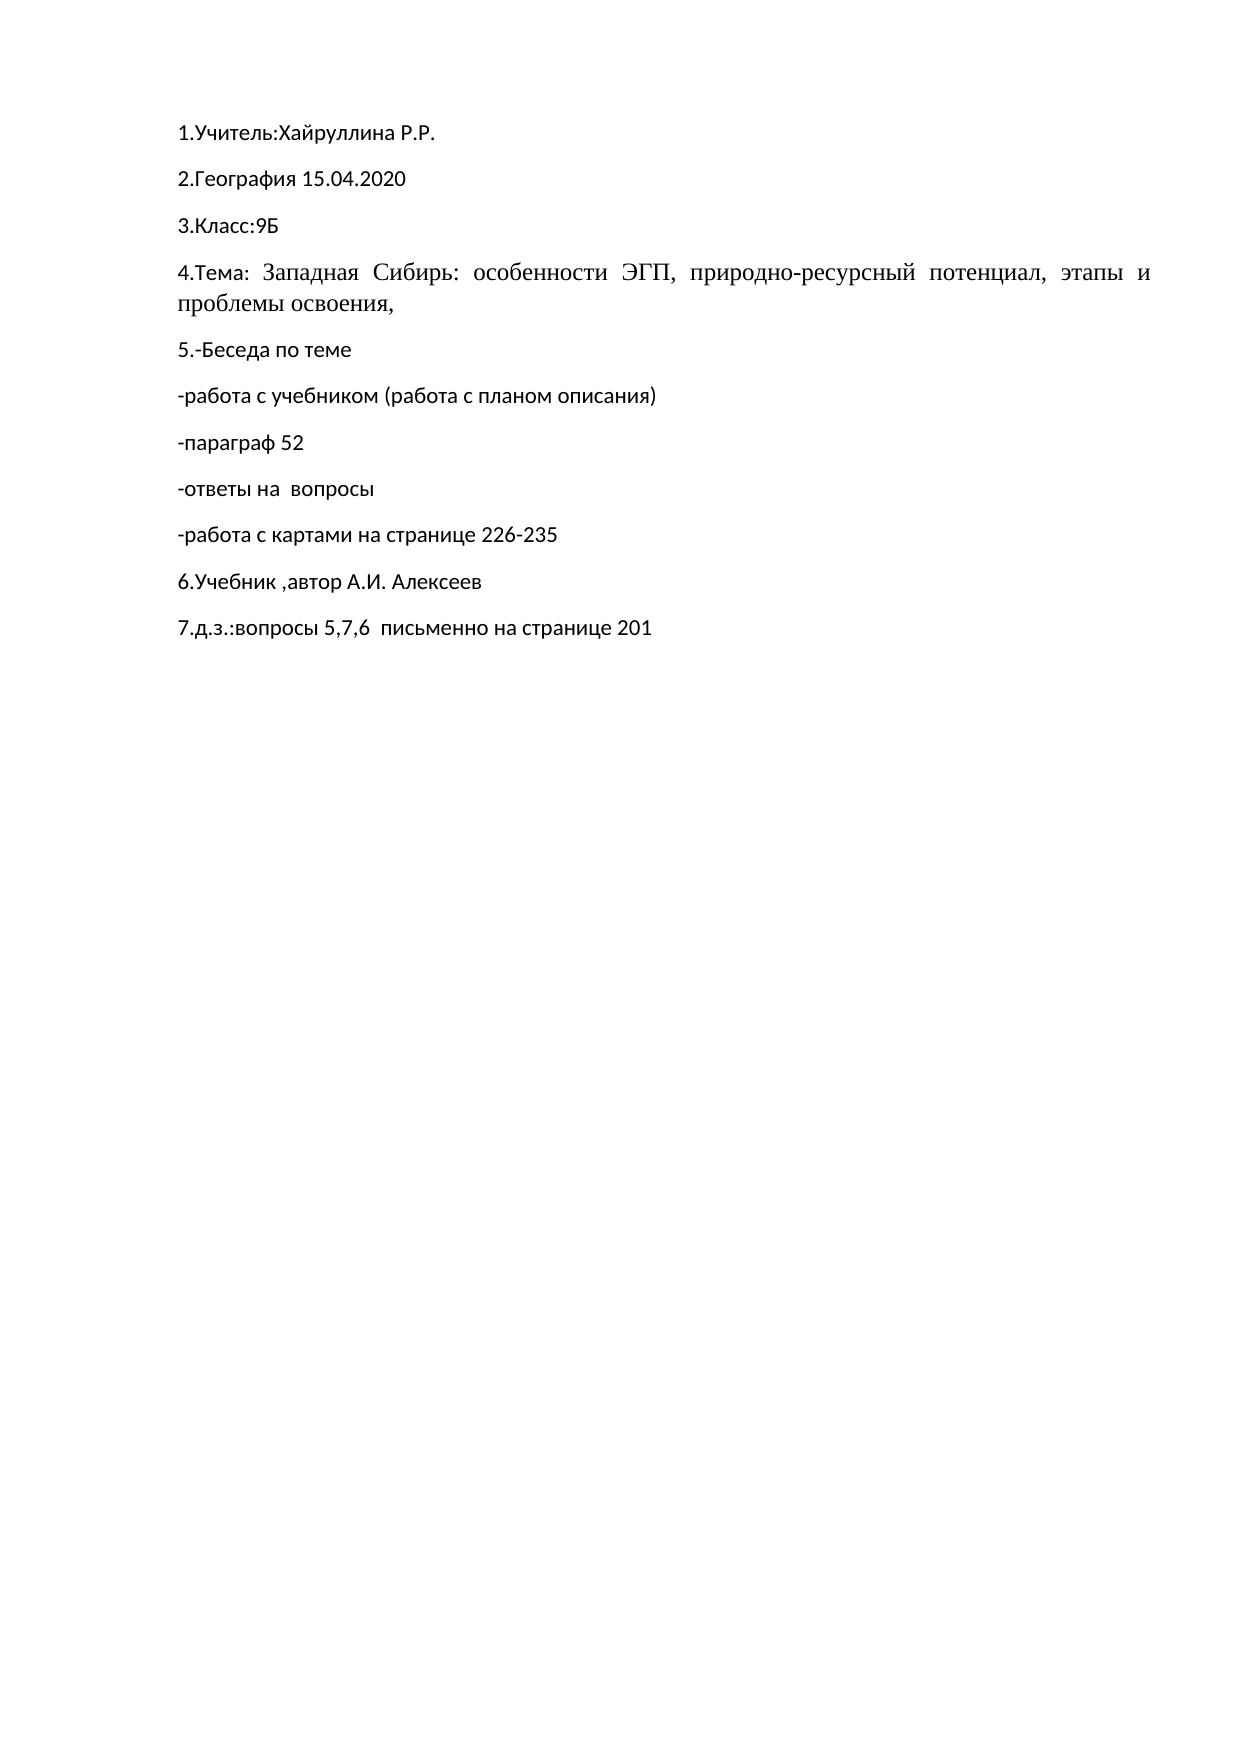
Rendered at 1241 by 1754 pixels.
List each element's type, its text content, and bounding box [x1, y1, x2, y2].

text 3.Класс:9Б [177, 211, 1152, 239]
text -работа с учебником (работа с планом описания) [177, 381, 1152, 409]
text -параграф 52 [177, 428, 1152, 456]
text -ответы на вопросы [177, 474, 1152, 502]
text 5.-Беседа по теме [177, 335, 1152, 363]
text 1.Учитель:Хайруллина Р.Р. [177, 118, 1152, 146]
text -работа с картами на странице 226-235 [177, 520, 1152, 548]
text 7.д.з.:вопросы 5,7,6 письменно на странице 201 [177, 613, 1152, 641]
text 4.Тема: Западная Сибирь: особенности ЭГП, природно-ресурсный потенциал, этапы и проблемы освоения, [177, 257, 1152, 317]
text 6.Учебник ,автор А.И. Алексеев [177, 567, 1152, 595]
text 2.География 15.04.2020 [177, 164, 1152, 192]
